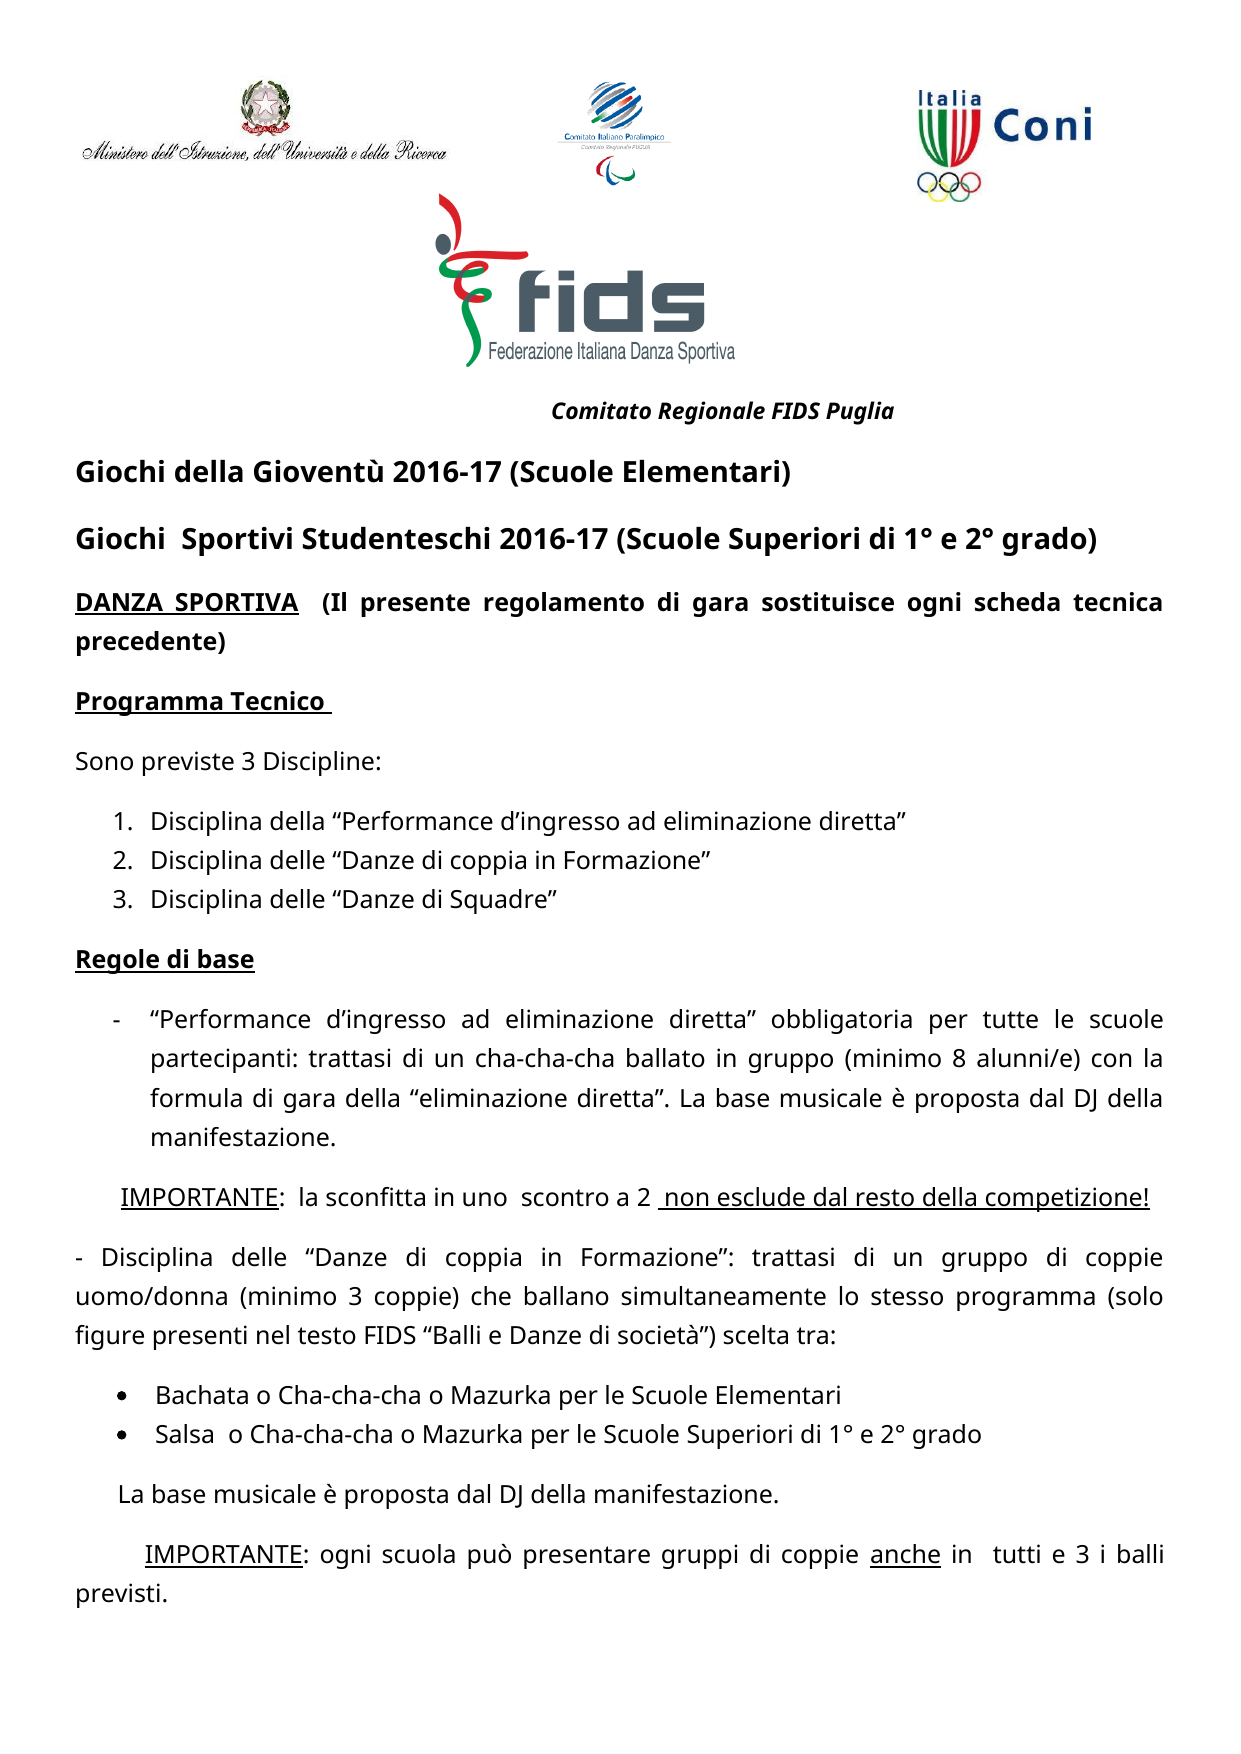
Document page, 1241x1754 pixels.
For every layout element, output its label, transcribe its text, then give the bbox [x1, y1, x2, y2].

list Bachata o Cha-cha-cha o Mazurka per le Scuole Elementari [117, 1378, 1165, 1412]
text IMPORTANTE: ogni scuola può presentare gruppi di coppie anche in tutti e 3 i balli previsti. [75, 1537, 1165, 1610]
text Regole di base [75, 942, 1165, 976]
text La base musicale è proposta dal DJ della manifestazione. [117, 1477, 1165, 1511]
text DANZA SPORTIVA (Il presente regolamento di gara sostituisce ogni scheda tecnica precedente) [75, 584, 1165, 658]
text Giochi della Gioventù 2016-17 (Scuole Elementari) [75, 452, 1165, 491]
picture [553, 71, 676, 190]
text Giochi Sportivi Studenteschi 2016-17 (Scuole Superiori di 1° e 2° grado) [75, 518, 1165, 558]
text Programma Tecnico [75, 684, 1165, 718]
list Disciplina delle “Danze di coppia in Formazione” [112, 843, 1165, 877]
text Comitato Regionale FIDS Puglia [75, 395, 1165, 426]
text Sono previste 3 Discipline: [75, 744, 1165, 778]
list Disciplina delle “Danze di Squadre” [112, 882, 1165, 916]
list Disciplina della “Performance d’ingresso ad eliminazione diretta” [112, 804, 1165, 838]
picture [917, 90, 1091, 202]
text IMPORTANTE: la sconfitta in uno scontro a 2 non esclude dal resto della competizione! [75, 1179, 1165, 1213]
list Salsa o Cha-cha-cha o Mazurka per le Scuole Superiori di 1° e 2° grado [117, 1417, 1165, 1451]
text - Disciplina delle “Danze di coppia in Formazione”: trattasi di un gruppo di coppie uomo/donna (minimo 3 coppie) che ballano simultaneamente lo stesso programma (solo figure presenti nel testo FIDS “Balli e Danze di società”) scelta tra: [75, 1239, 1165, 1352]
list “Performance d’ingresso ad eliminazione diretta” obbligatoria per tutte le scuole partecipanti: trattasi di un cha-cha-cha ballato in gruppo (minimo 8 alunni/e) con la formula di gara della “eliminazione diretta”. La base musicale è proposta dal DJ della manifestazione. [112, 1002, 1165, 1153]
